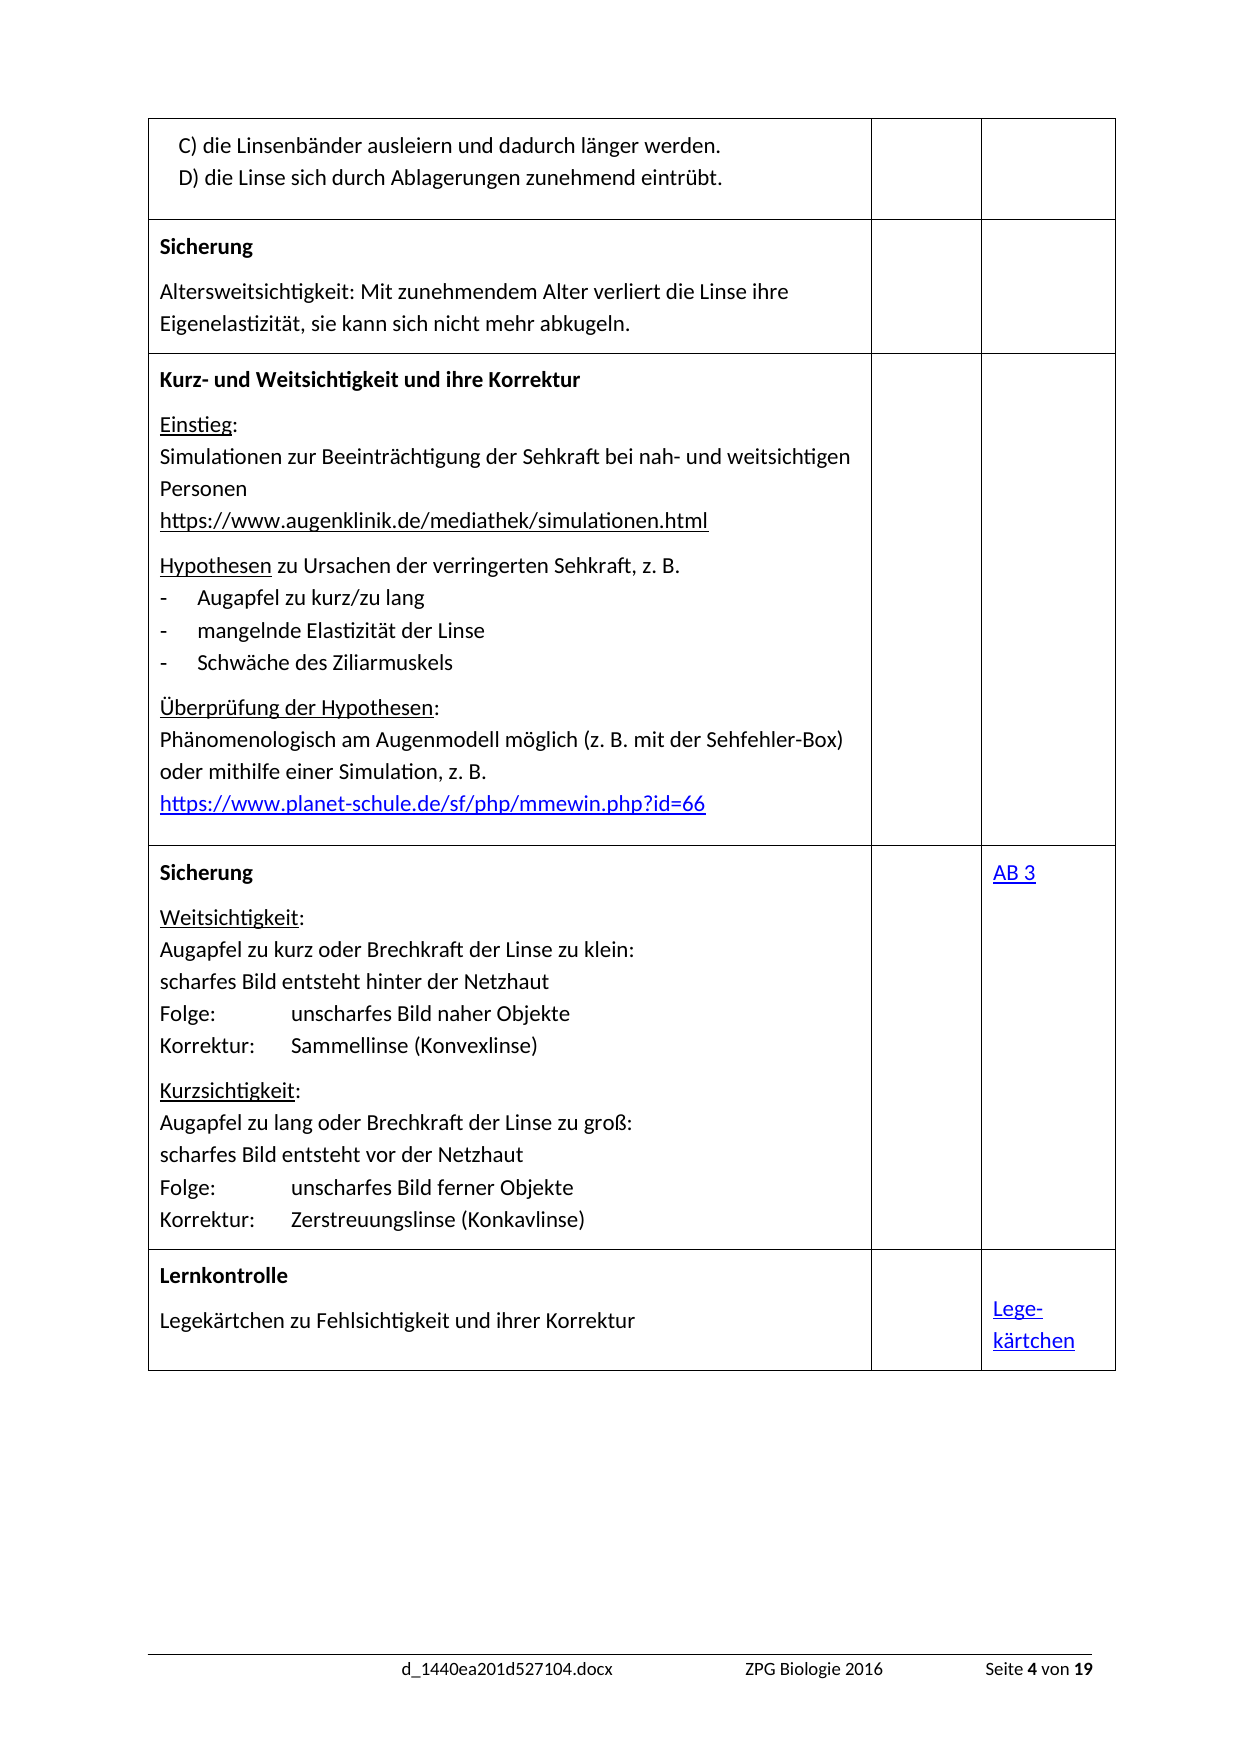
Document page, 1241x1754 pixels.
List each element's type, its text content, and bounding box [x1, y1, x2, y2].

table_cell [872, 119, 981, 219]
table_cell [872, 220, 981, 353]
table_cell [872, 1250, 981, 1369]
table_cell [872, 354, 981, 845]
table_cell Kurz- und Weitsichtigkeit und ihre Korrektur Einstieg: Simulationen zur Beeinträchtigung der Sehkraft bei nah- und weitsichtigen Personen https://www.augenklinik.de/mediathek/simulationen.html Hypothesen zu Ursachen der verringerten Sehkraft, z. B. Augapfel zu kurz/zu lang mangelnde Elastizität der Linse Schwäche des Ziliarmuskels Überprüfung der Hypothesen: Phänomenologisch am Augenmodell möglich (z. B. mit der Sehfehler-Box) oder mithilfe einer Simulation, z. B. https://www.planet-schule.de/sf/php/mmewin.php?id=66 [149, 354, 871, 845]
table_cell [982, 354, 1115, 845]
table_cell AB 3 [982, 846, 1115, 1249]
table_cell [982, 220, 1115, 353]
table_cell [872, 846, 981, 1249]
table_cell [149, 119, 871, 219]
table_cell Lernkontrolle Legekärtchen zu Fehlsichtigkeit und ihrer Korrektur [149, 1250, 871, 1369]
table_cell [982, 119, 1115, 219]
table_cell Lege- kärtchen [982, 1250, 1115, 1369]
table_cell Sicherung Altersweitsichtigkeit: Mit zunehmendem Alter verliert die Linse ihre Eigenelastizität, sie kann sich nicht mehr abkugeln. [149, 220, 871, 353]
table_cell Sicherung Weitsichtigkeit: Augapfel zu kurz oder Brechkraft der Linse zu klein: scharfes Bild entsteht hinter der Netzhaut Folge: unscharfes Bild naher Objekte Korrektur: Sammellinse (Konvexlinse) Kurzsichtigkeit: Augapfel zu lang oder Brechkraft der Linse zu groß: scharfes Bild entsteht vor der Netzhaut Folge: unscharfes Bild ferner Objekte Korrektur: Zerstreuungslinse (Konkavlinse) [149, 846, 871, 1249]
